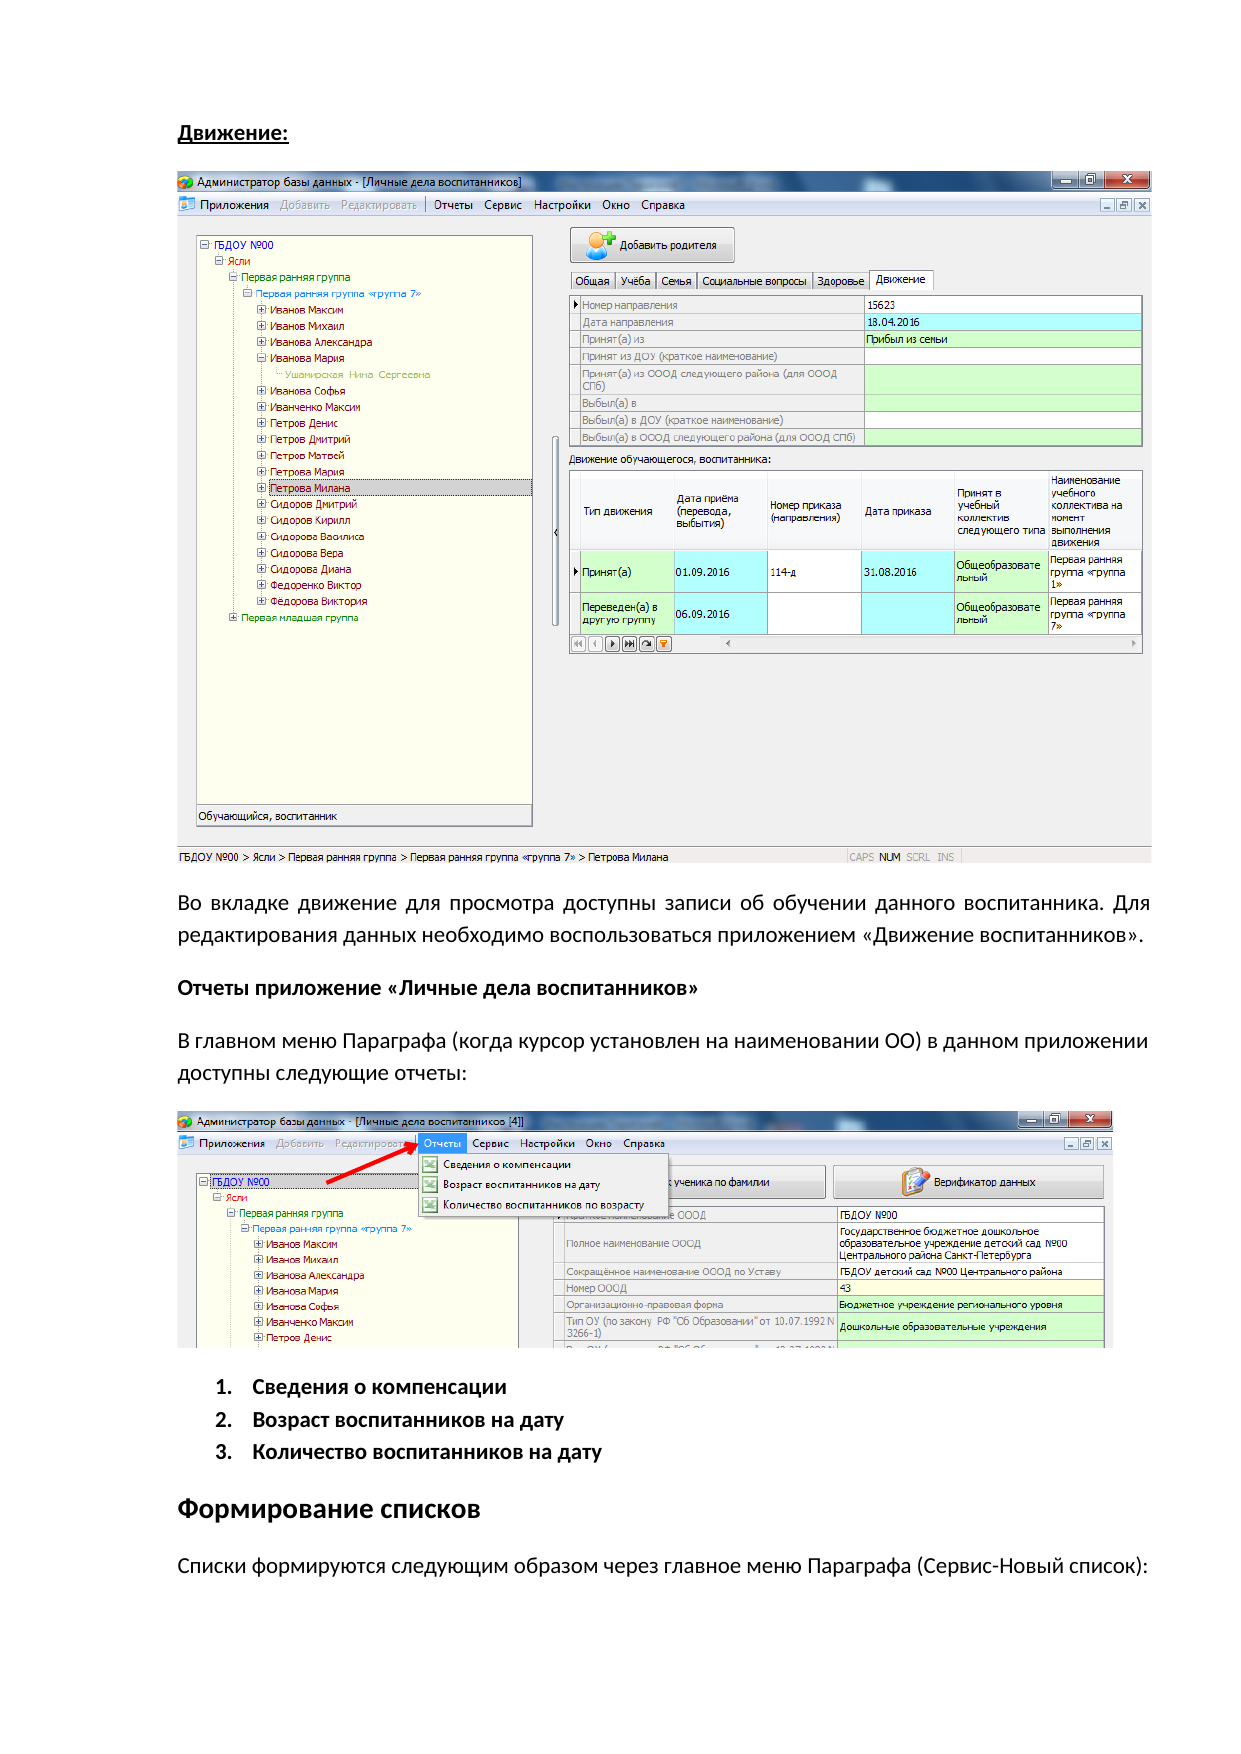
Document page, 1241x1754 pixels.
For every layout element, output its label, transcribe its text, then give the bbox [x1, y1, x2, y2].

picture [177, 1111, 1114, 1348]
list Количество воспитанников на дату [215, 1437, 1152, 1465]
text Списки формируются следующим образом через главное меню Параграфа (Сервис-Новый список): [177, 1552, 1152, 1580]
picture [177, 171, 1152, 863]
text Формирование списков [177, 1490, 1152, 1526]
text Во вкладке движение для просмотра доступны записи об обучении данного воспитанника. Для редактирования данных необходимо воспользоваться приложением «Движение воспитанников». [177, 888, 1152, 948]
text Движение: [177, 118, 1152, 146]
list Сведения о компенсации [215, 1372, 1152, 1401]
list Возраст воспитанников на дату [215, 1405, 1152, 1433]
text Отчеты приложение «Личные дела воспитанников» [177, 973, 1152, 1001]
text В главном меню Параграфа (когда курсор установлен на наименовании ОО) в данном приложении доступны следующие отчеты: [177, 1026, 1152, 1086]
